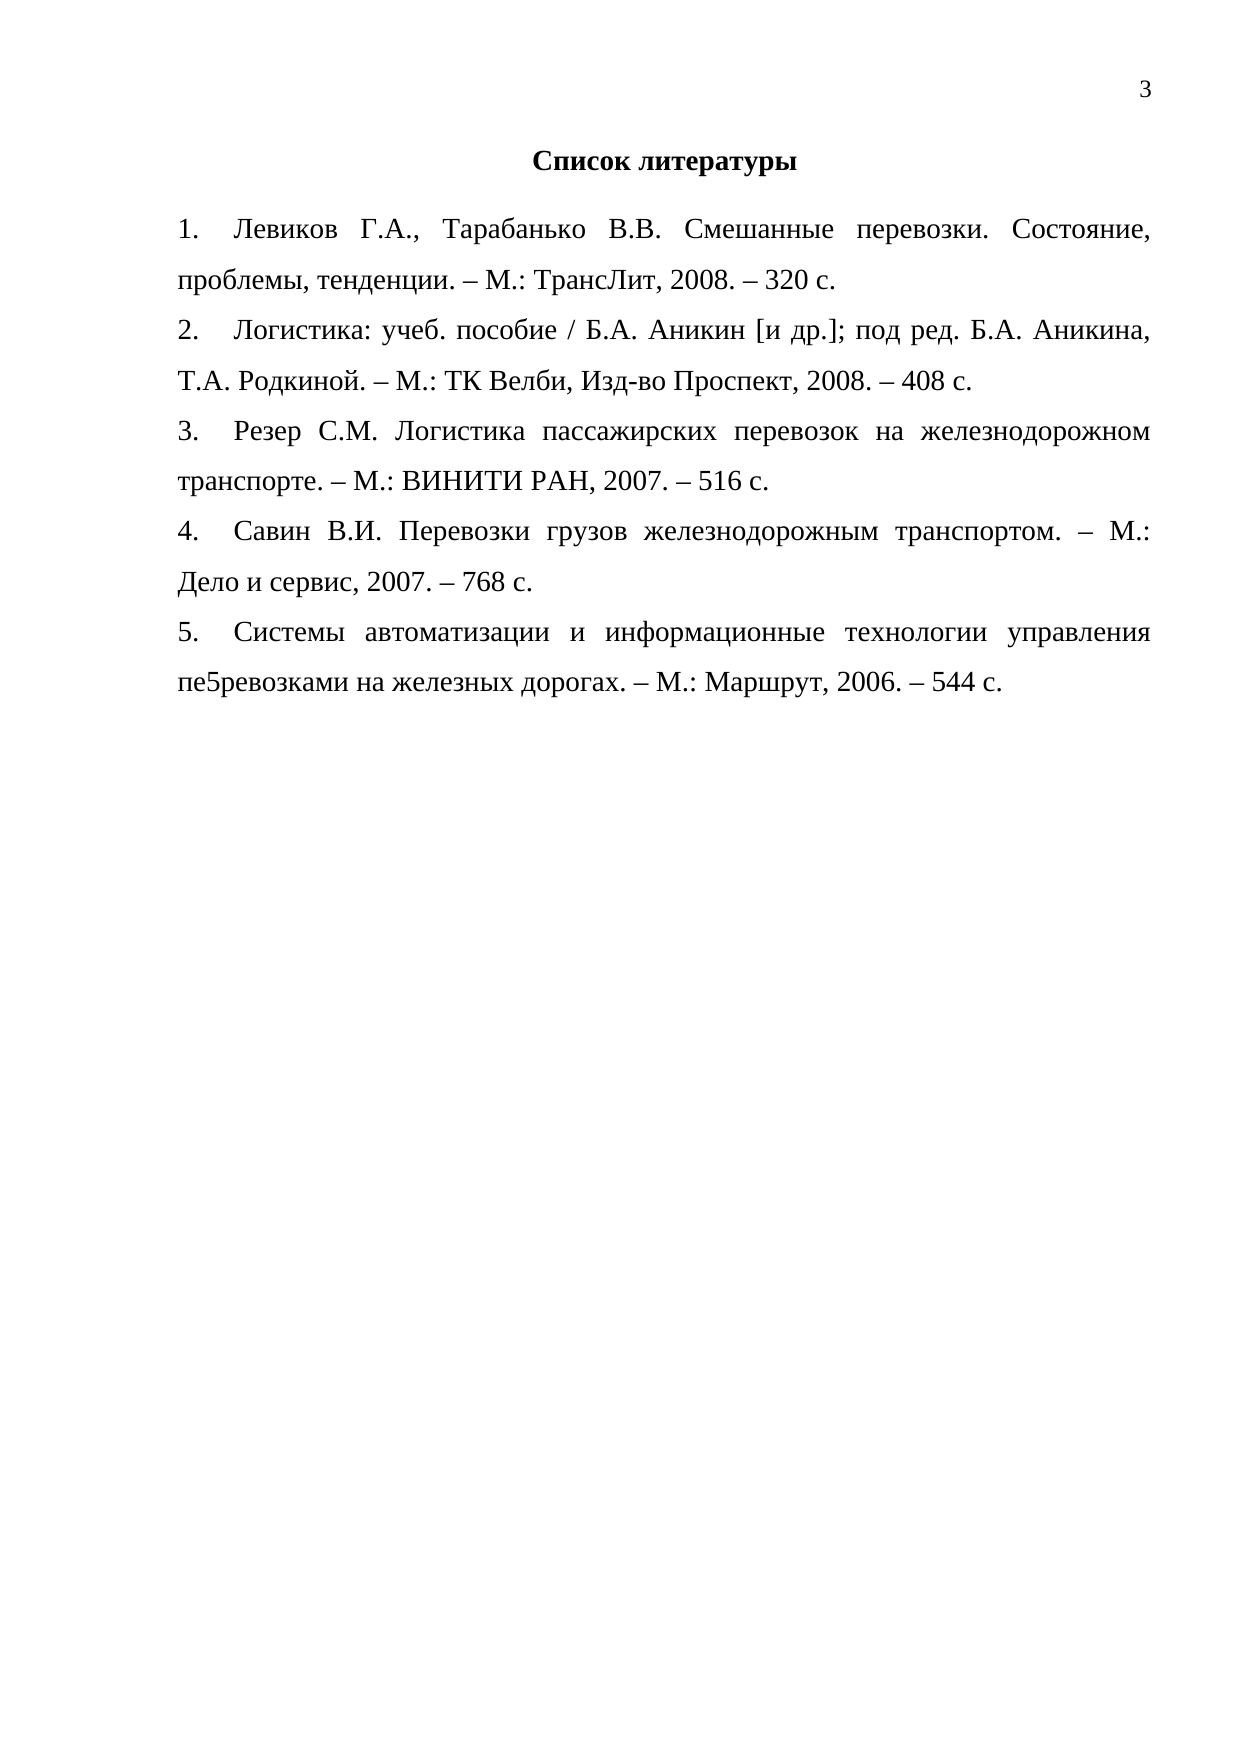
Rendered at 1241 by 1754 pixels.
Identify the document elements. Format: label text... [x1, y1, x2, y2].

list Логистика: учеб. пособие / Б.А. Аникин [и др.]; под ред. Б.А. Аникина, Т.А. Родкиной. – М.: ТК Велби, Изд-во Проспект, 2008. – 408 с. [177, 312, 1152, 396]
list Левиков Г.А., Тарабанько В.В. Смешанные перевозки. Состояние, проблемы, тенденции. – М.: ТрансЛит, 2008. – 320 с. [177, 212, 1152, 296]
subtitle Список литературы [177, 143, 1152, 177]
list Системы автоматизации и информационные технологии управления пе5ревозками на железных дорогах. – М.: Маршрут, 2006. – 544 с. [177, 614, 1152, 698]
list Резер С.М. Логистика пассажирских перевозок на железнодорожном транспорте. – М.: ВИНИТИ РАН, 2007. – 516 с. [177, 413, 1152, 497]
list Савин В.И. Перевозки грузов железнодорожным транспортом. – М.: Дело и сервис, 2007. – 768 с. [177, 513, 1152, 597]
